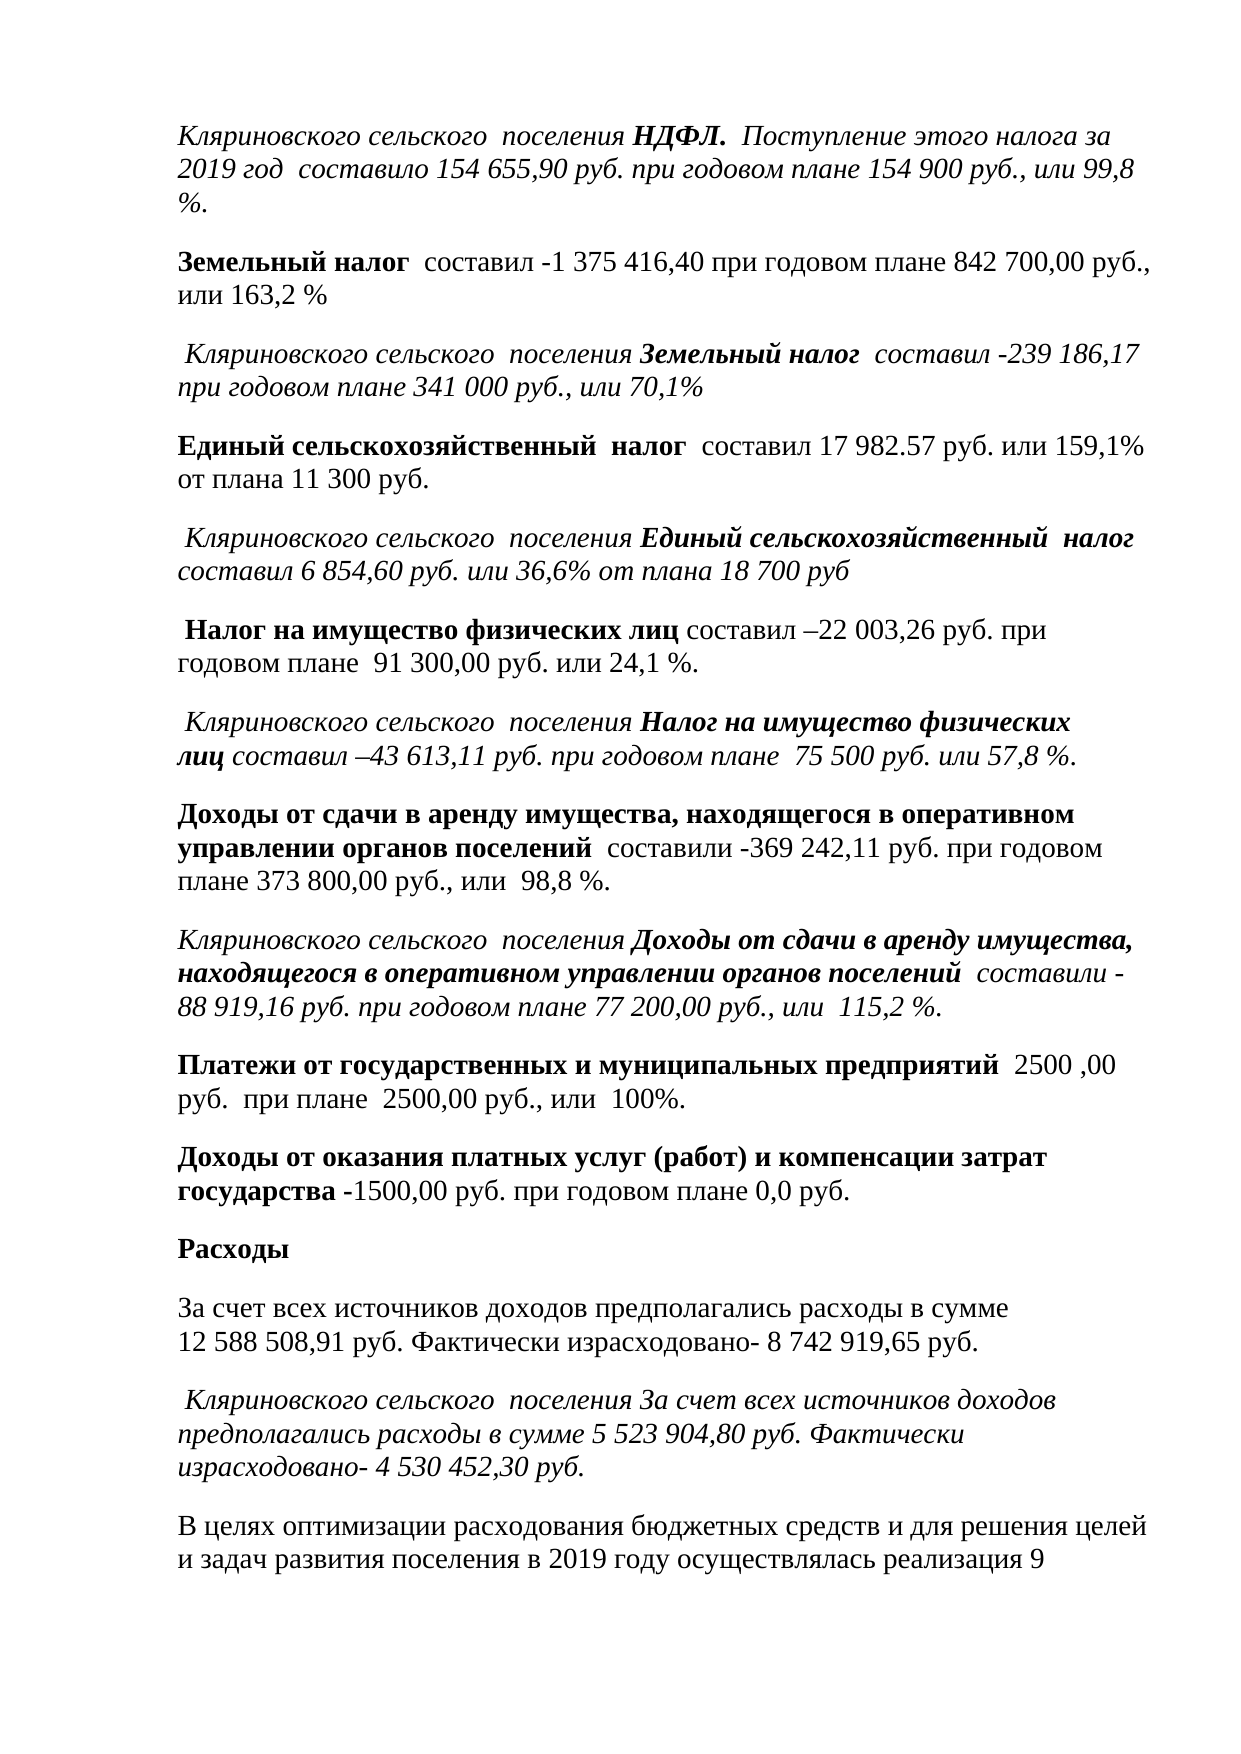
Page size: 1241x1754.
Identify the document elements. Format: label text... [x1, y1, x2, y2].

text Кляриновского сельского поселения НДФЛ. Поступление этого налога за 2019 год составило 154 655,90 руб. при годовом плане 154 900 руб., или 99,8 %. [177, 118, 1152, 219]
text Платежи от государственных и муниципальных предприятий 2500 ,00 руб. при плане 2500,00 руб., или 100%. [177, 1047, 1152, 1114]
text Кляриновского сельского поселения Доходы от сдачи в аренду имущества, находящегося в оперативном управлении органов поселений составили -88 919,16 руб. при годовом плане 77 200,00 руб., или 115,2 %. [177, 922, 1152, 1022]
text Налог на имущество физических лиц составил –22 003,26 руб. при годовом плане 91 300,00 руб. или 24,1 %. [177, 612, 1152, 679]
text Расходы [177, 1232, 1152, 1265]
text Кляриновского сельского поселения Налог на имущество физических лиц составил –43 613,11 руб. при годовом плане 75 500 руб. или 57,8 %. [177, 704, 1152, 771]
text Кляриновского сельского поселения Единый сельскохозяйственный налог составил 6 854,60 руб. или 36,6% от плана 18 700 руб [177, 520, 1152, 587]
text Доходы от оказания платных услуг (работ) и компенсации затрат государства -1500,00 руб. при годовом плане 0,0 руб. [177, 1139, 1152, 1207]
text За счет всех источников доходов предполагались расходы в сумме 12 588 508,91 руб. Фактически израсходовано- 8 742 919,65 руб. [177, 1290, 1152, 1357]
text Земельный налог составил -1 375 416,40 при годовом плане 842 700,00 руб., или 163,2 % [177, 244, 1152, 311]
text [177, 1508, 1152, 1575]
text Кляриновского сельского поселения Земельный налог составил -239 186,17 при годовом плане 341 000 руб., или 70,1% [177, 336, 1152, 403]
text Доходы от сдачи в аренду имущества, находящегося в оперативном управлении органов поселений составили -369 242,11 руб. при годовом плане 373 800,00 руб., или 98,8 %. [177, 796, 1152, 897]
text Единый сельскохозяйственный налог составил 17 982.57 руб. или 159,1% от плана 11 300 руб. [177, 428, 1152, 495]
text Кляриновского сельского поселения За счет всех источников доходов предполагались расходы в сумме 5 523 904,80 руб. Фактически израсходовано- 4 530 452,30 руб. [177, 1382, 1152, 1483]
